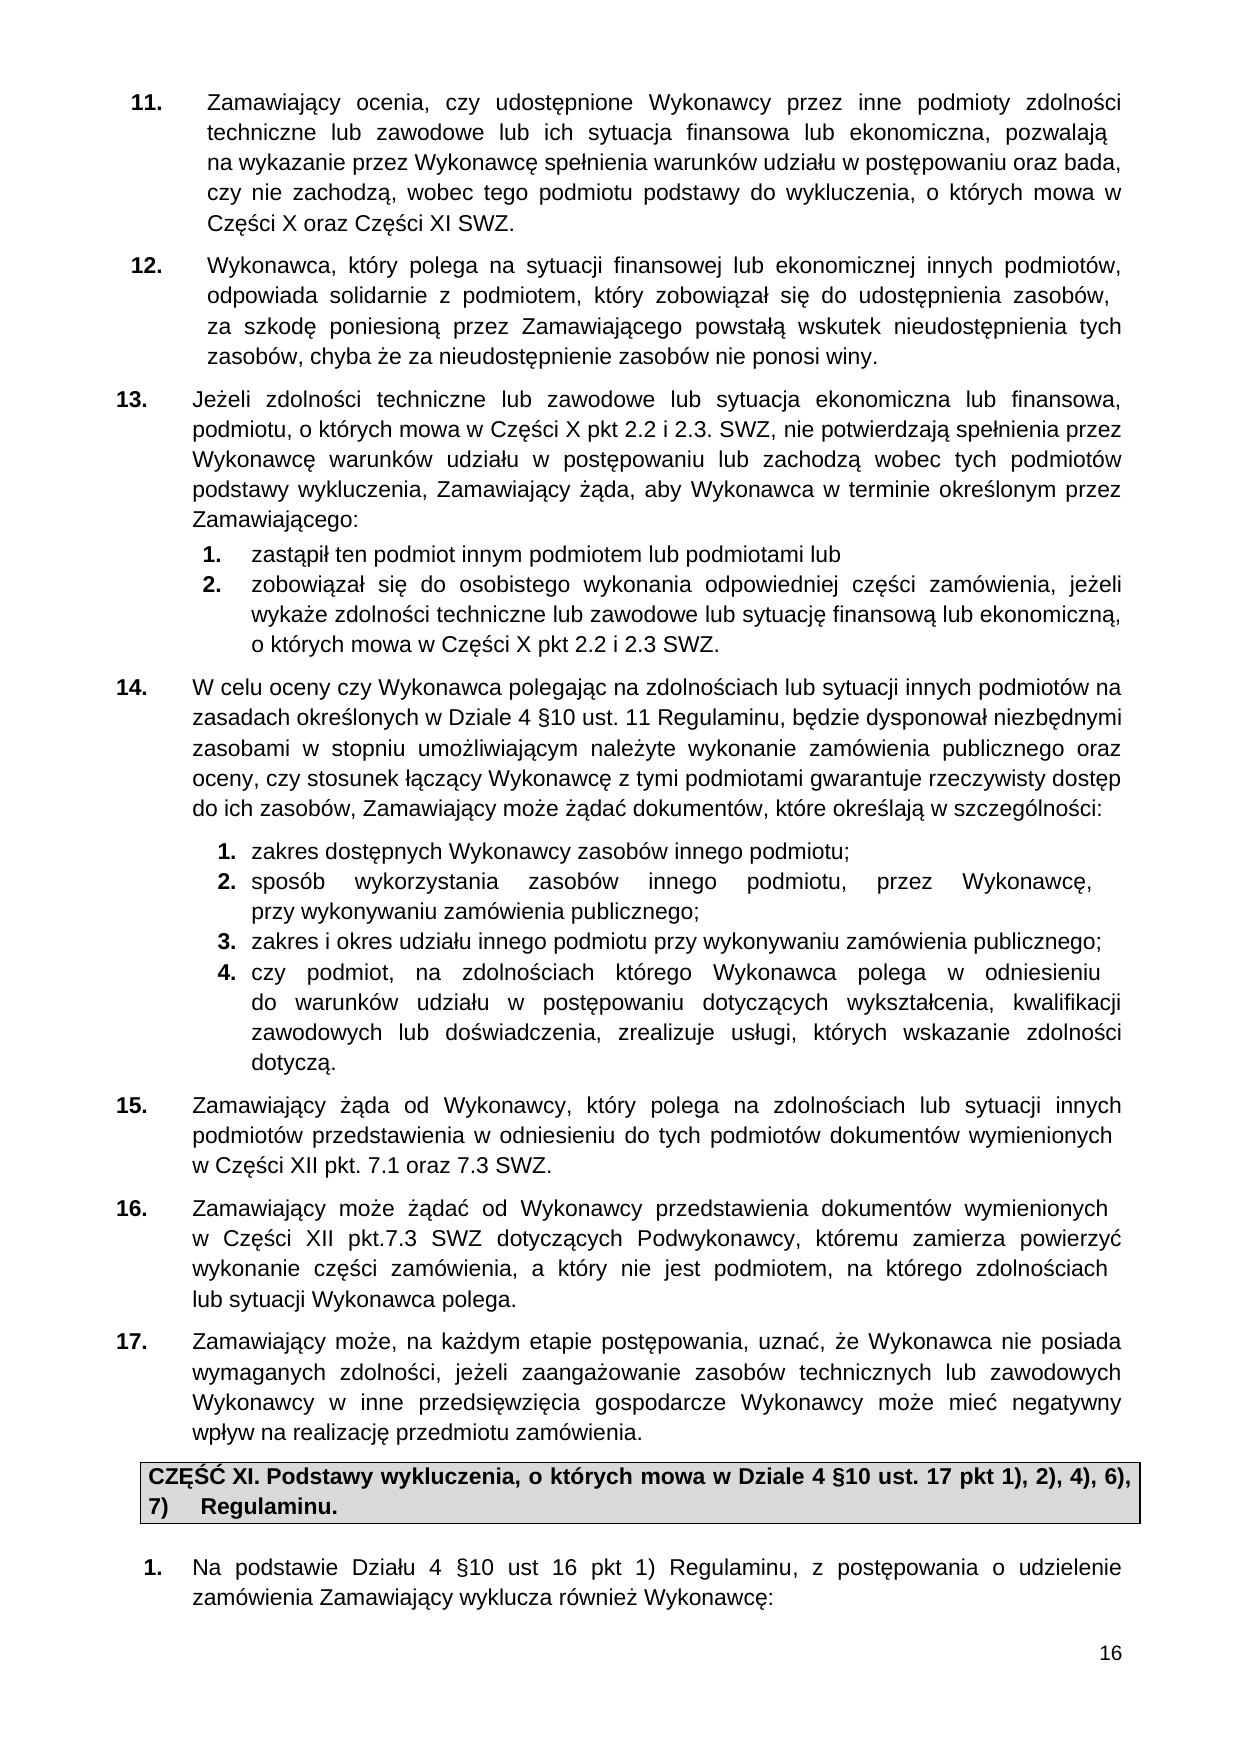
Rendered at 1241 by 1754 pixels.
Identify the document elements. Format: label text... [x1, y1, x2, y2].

list Na podstawie Działu 4 §10 ust 16 pkt 1) Regulaminu, z postępowania o udzielenie zamówienia Zamawiający wyklucza również Wykonawcę: [162, 1554, 1122, 1611]
list Jeżeli zdolności techniczne lub zawodowe lub sytuacja ekonomiczna lub finansowa, podmiotu, o których mowa w Części X pkt 2.2 i 2.3. SWZ, nie potwierdzają spełnienia przez Wykonawcę warunków udziału w postępowaniu lub zachodzą wobec tych podmiotów podstawy wykluczenia, Zamawiający żąda, aby Wykonawca w terminie określonym przez Zamawiającego: [148, 386, 1122, 533]
table_header CZĘŚĆ XI. Podstawy wykluczenia, o których mowa w Dziale 4 §10 ust. 17 pkt 1), 2), 4), 6), 7) Regulaminu. [141, 1463, 1139, 1523]
list Wykonawca, który polega na sytuacji finansowej lub ekonomicznej innych podmiotów, odpowiada solidarnie z podmiotem, który zobowiązał się do udostępnienia zasobów, za szkodę poniesioną przez Zamawiającego powstałą wskutek nieudostępnienia tych zasobów, chyba że za nieudostępnienie zasobów nie ponosi winy. [162, 252, 1122, 369]
list Zamawiający może, na każdym etapie postępowania, uznać, że Wykonawca nie posiada wymaganych zdolności, jeżeli zaangażowanie zasobów technicznych lub zawodowych Wykonawcy w inne przedsięwzięcia gospodarcze Wykonawcy może mieć negatywny wpływ na realizację przedmiotu zamówienia. [148, 1328, 1122, 1445]
list zakres i okres udziału innego podmiotu przy wykonywaniu zamówienia publicznego; [236, 928, 1122, 954]
list zakres dostępnych Wykonawcy zasobów innego podmiotu; [236, 838, 1122, 864]
list W celu oceny czy Wykonawca polegając na zdolnościach lub sytuacji innych podmiotów na zasadach określonych w Dziale 4 §10 ust. 11 Regulaminu, będzie dysponował niezbędnymi zasobami w stopniu umożliwiającym należyte wykonanie zamówienia publicznego oraz oceny, czy stosunek łączący Wykonawcę z tymi podmiotami gwarantuje rzeczywisty dostęp do ich zasobów, Zamawiający może żądać dokumentów, które określają w szczególności: [148, 674, 1122, 821]
list Zamawiający ocenia, czy udostępnione Wykonawcy przez inne podmioty zdolności techniczne lub zawodowe lub ich sytuacja finansowa lub ekonomiczna, pozwalają na wykazanie przez Wykonawcę spełnienia warunków udziału w postępowaniu oraz bada, czy nie zachodzą, wobec tego podmiotu podstawy do wykluczenia, o których mowa w Części X oraz Części XI SWZ. [162, 89, 1122, 236]
list czy podmiot, na zdolnościach którego Wykonawca polega w odniesieniu do warunków udziału w postępowaniu dotyczących wykształcenia, kwalifikacji zawodowych lub doświadczenia, zrealizuje usługi, których wskazanie zdolności dotyczą. [236, 958, 1122, 1075]
list zastąpił ten podmiot innym podmiotem lub podmiotami lub [222, 541, 1122, 567]
list zobowiązał się do osobistego wykonania odpowiedniej części zamówienia, jeżeli wykaże zdolności techniczne lub zawodowe lub sytuację finansową lub ekonomiczną, o których mowa w Części X pkt 2.2 i 2.3 SWZ. [222, 571, 1122, 658]
list sposób wykorzystania zasobów innego podmiotu, przez Wykonawcę, przy wykonywaniu zamówienia publicznego; [236, 868, 1122, 924]
list Zamawiający może żądać od Wykonawcy przedstawienia dokumentów wymienionych w Części XII pkt.7.3 SWZ dotyczących Podwykonawcy, któremu zamierza powierzyć wykonanie części zamówienia, a który nie jest podmiotem, na którego zdolnościach lub sytuacji Wykonawca polega. [148, 1195, 1122, 1312]
list Zamawiający żąda od Wykonawcy, który polega na zdolnościach lub sytuacji innych podmiotów przedstawienia w odniesieniu do tych podmiotów dokumentów wymienionych w Części XII pkt. 7.1 oraz 7.3 SWZ. [148, 1092, 1122, 1178]
